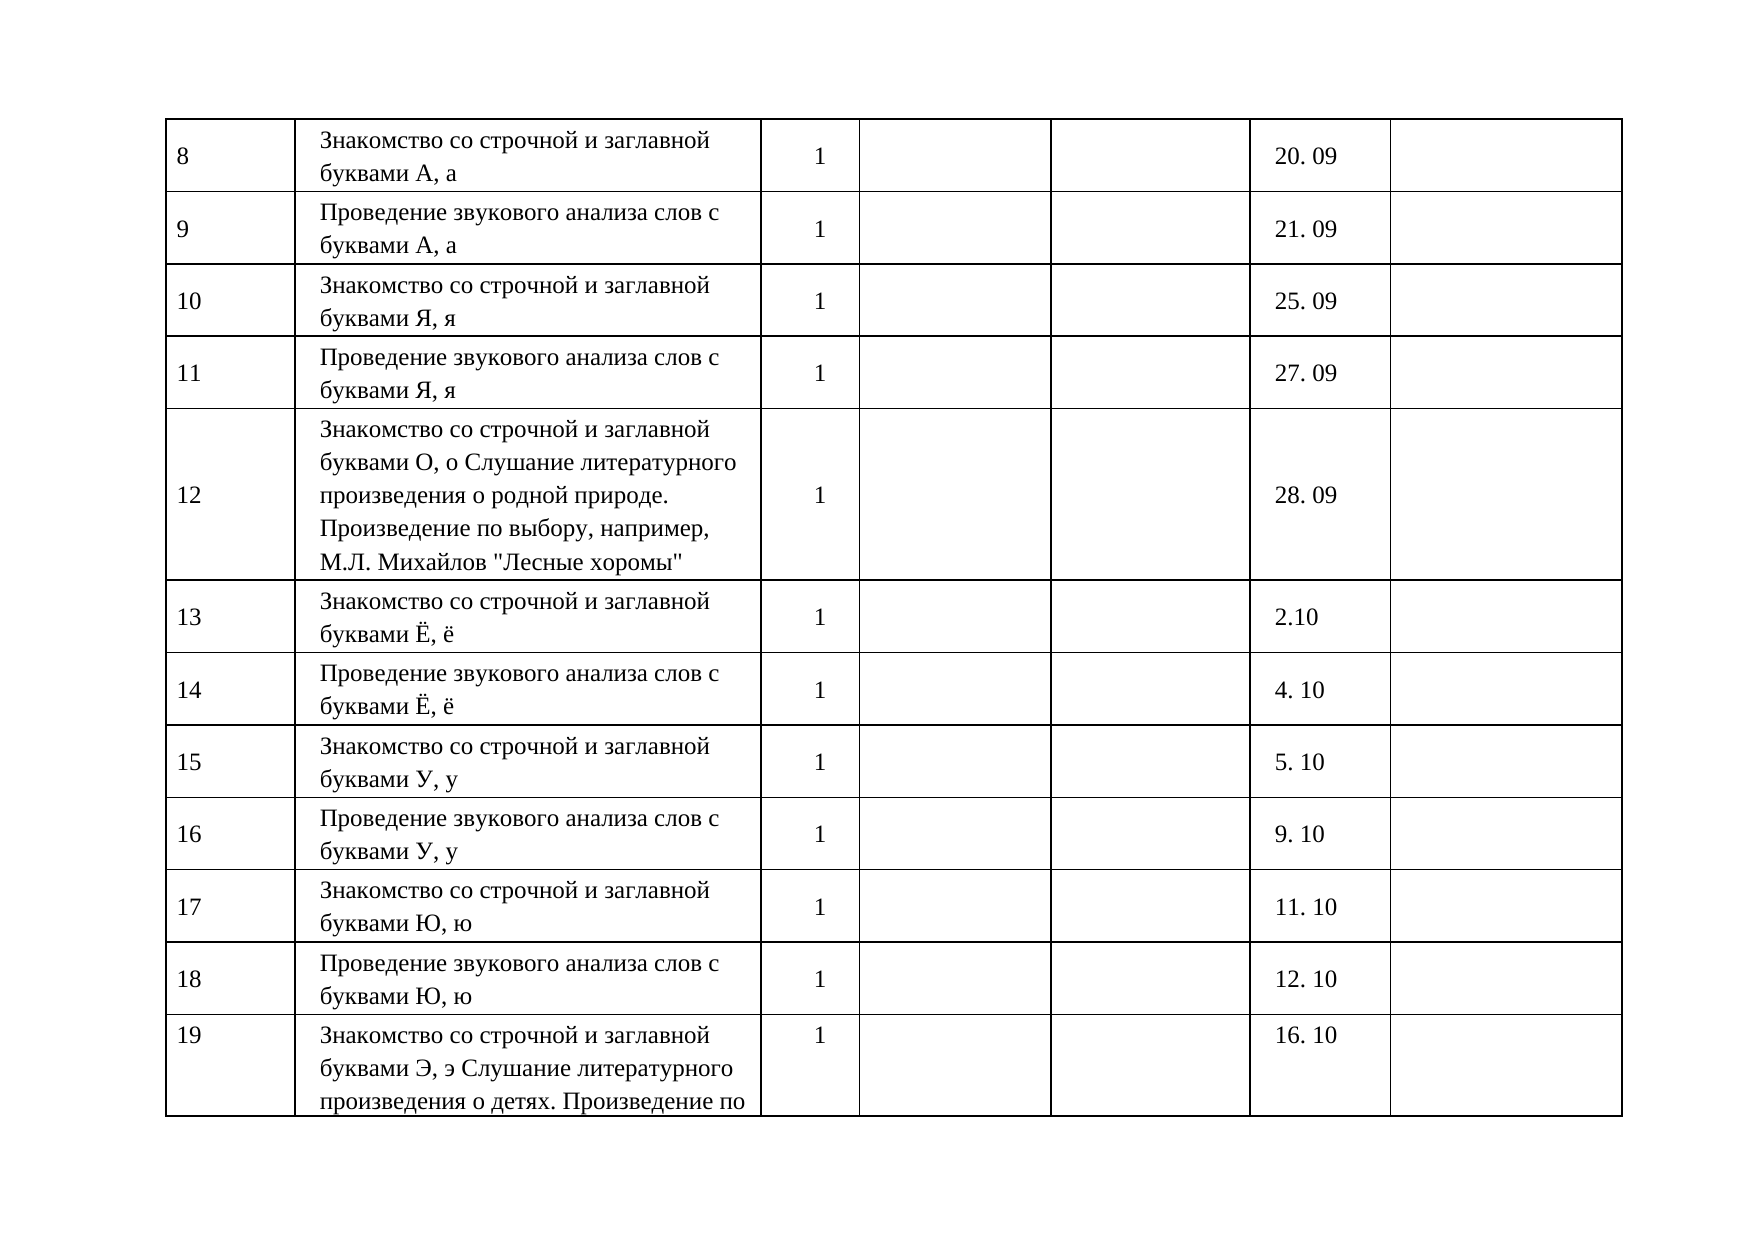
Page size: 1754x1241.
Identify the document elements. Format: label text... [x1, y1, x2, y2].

table_cell [860, 653, 1050, 724]
table_cell [860, 798, 1050, 869]
table_cell 16. 10 [1251, 1015, 1390, 1115]
table_cell [860, 581, 1050, 652]
table_cell 1 [762, 943, 859, 1013]
table_cell [1052, 726, 1249, 796]
table_cell [1391, 265, 1621, 335]
table_cell 13 [167, 581, 294, 652]
table_cell [1391, 337, 1621, 408]
table_cell Знакомство со строчной и заглавной буквами Ю, ю [296, 870, 760, 941]
table_cell 1 [762, 798, 859, 869]
table_cell [1052, 337, 1249, 408]
table_cell 1 [762, 581, 859, 652]
table_cell 20. 09 [1251, 120, 1390, 191]
table_cell 1 [762, 120, 859, 191]
table_cell [1052, 120, 1249, 191]
table_cell [860, 120, 1050, 191]
table_cell Знакомство со строчной и заглавной буквами Я, я [296, 265, 760, 335]
table_cell [1391, 726, 1621, 796]
table_cell Знакомство со строчной и заглавной буквами А, а [296, 120, 760, 191]
table_cell [860, 943, 1050, 1013]
table_cell 1 [762, 265, 859, 335]
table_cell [296, 1015, 760, 1115]
table_cell 12. 10 [1251, 943, 1390, 1013]
table_cell [1052, 943, 1249, 1013]
table_cell Знакомство со строчной и заглавной буквами У, у [296, 726, 760, 796]
table_cell [1391, 581, 1621, 652]
table_cell 21. 09 [1251, 192, 1390, 263]
table_cell [1052, 870, 1249, 941]
table_cell [1052, 1015, 1249, 1115]
table_cell 11 [167, 337, 294, 408]
table_cell 25. 09 [1251, 265, 1390, 335]
table_cell 9 [167, 192, 294, 263]
table_cell 14 [167, 653, 294, 724]
table_cell 15 [167, 726, 294, 796]
table_cell 1 [762, 1015, 859, 1115]
table_cell [1391, 1015, 1621, 1115]
table_cell 19 [167, 1015, 294, 1115]
table_cell 17 [167, 870, 294, 941]
table_cell [860, 192, 1050, 263]
table_cell [860, 337, 1050, 408]
table_cell Проведение звукового анализа слов с буквами Ё, ё [296, 653, 760, 724]
table_cell 1 [762, 653, 859, 724]
table_cell [1391, 870, 1621, 941]
table_cell 18 [167, 943, 294, 1013]
table_cell 27. 09 [1251, 337, 1390, 408]
table_cell [1052, 581, 1249, 652]
table_cell Знакомство со строчной и заглавной буквами О, о Слушание литературного произведения о родной природе. Произведение по выбору, например, М.Л. Михайлов "Лесные хоромы" [296, 409, 760, 579]
table_cell [1052, 409, 1249, 579]
table_cell Проведение звукового анализа слов с буквами Ю, ю [296, 943, 760, 1013]
table_cell 28. 09 [1251, 409, 1390, 579]
table_cell 10 [167, 265, 294, 335]
table_cell [1052, 653, 1249, 724]
table_cell 1 [762, 870, 859, 941]
table_cell [1391, 192, 1621, 263]
table_cell [860, 726, 1050, 796]
table_cell 12 [167, 409, 294, 579]
table_cell [860, 1015, 1050, 1115]
table_cell 8 [167, 120, 294, 191]
table_cell Знакомство со строчной и заглавной буквами Ё, ё [296, 581, 760, 652]
table_cell [1391, 409, 1621, 579]
table_cell Проведение звукового анализа слов с буквами У, у [296, 798, 760, 869]
table_cell 1 [762, 726, 859, 796]
table_cell 1 [762, 192, 859, 263]
table_cell 1 [762, 337, 859, 408]
table_cell 5. 10 [1251, 726, 1390, 796]
table_cell [860, 870, 1050, 941]
table_cell 9. 10 [1251, 798, 1390, 869]
table_cell 2.10 [1251, 581, 1390, 652]
table_cell Проведение звукового анализа слов с буквами А, а [296, 192, 760, 263]
table_cell [1052, 798, 1249, 869]
table_cell 11. 10 [1251, 870, 1390, 941]
table_cell 16 [167, 798, 294, 869]
table_cell [1052, 192, 1249, 263]
table_cell [1391, 798, 1621, 869]
table_cell 4. 10 [1251, 653, 1390, 724]
table_cell [1052, 265, 1249, 335]
table_cell [1391, 943, 1621, 1013]
table_cell [1391, 653, 1621, 724]
table_cell [860, 265, 1050, 335]
table_cell [860, 409, 1050, 579]
table_cell [1391, 120, 1621, 191]
table_cell 1 [762, 409, 859, 579]
table_cell Проведение звукового анализа слов с буквами Я, я [296, 337, 760, 408]
